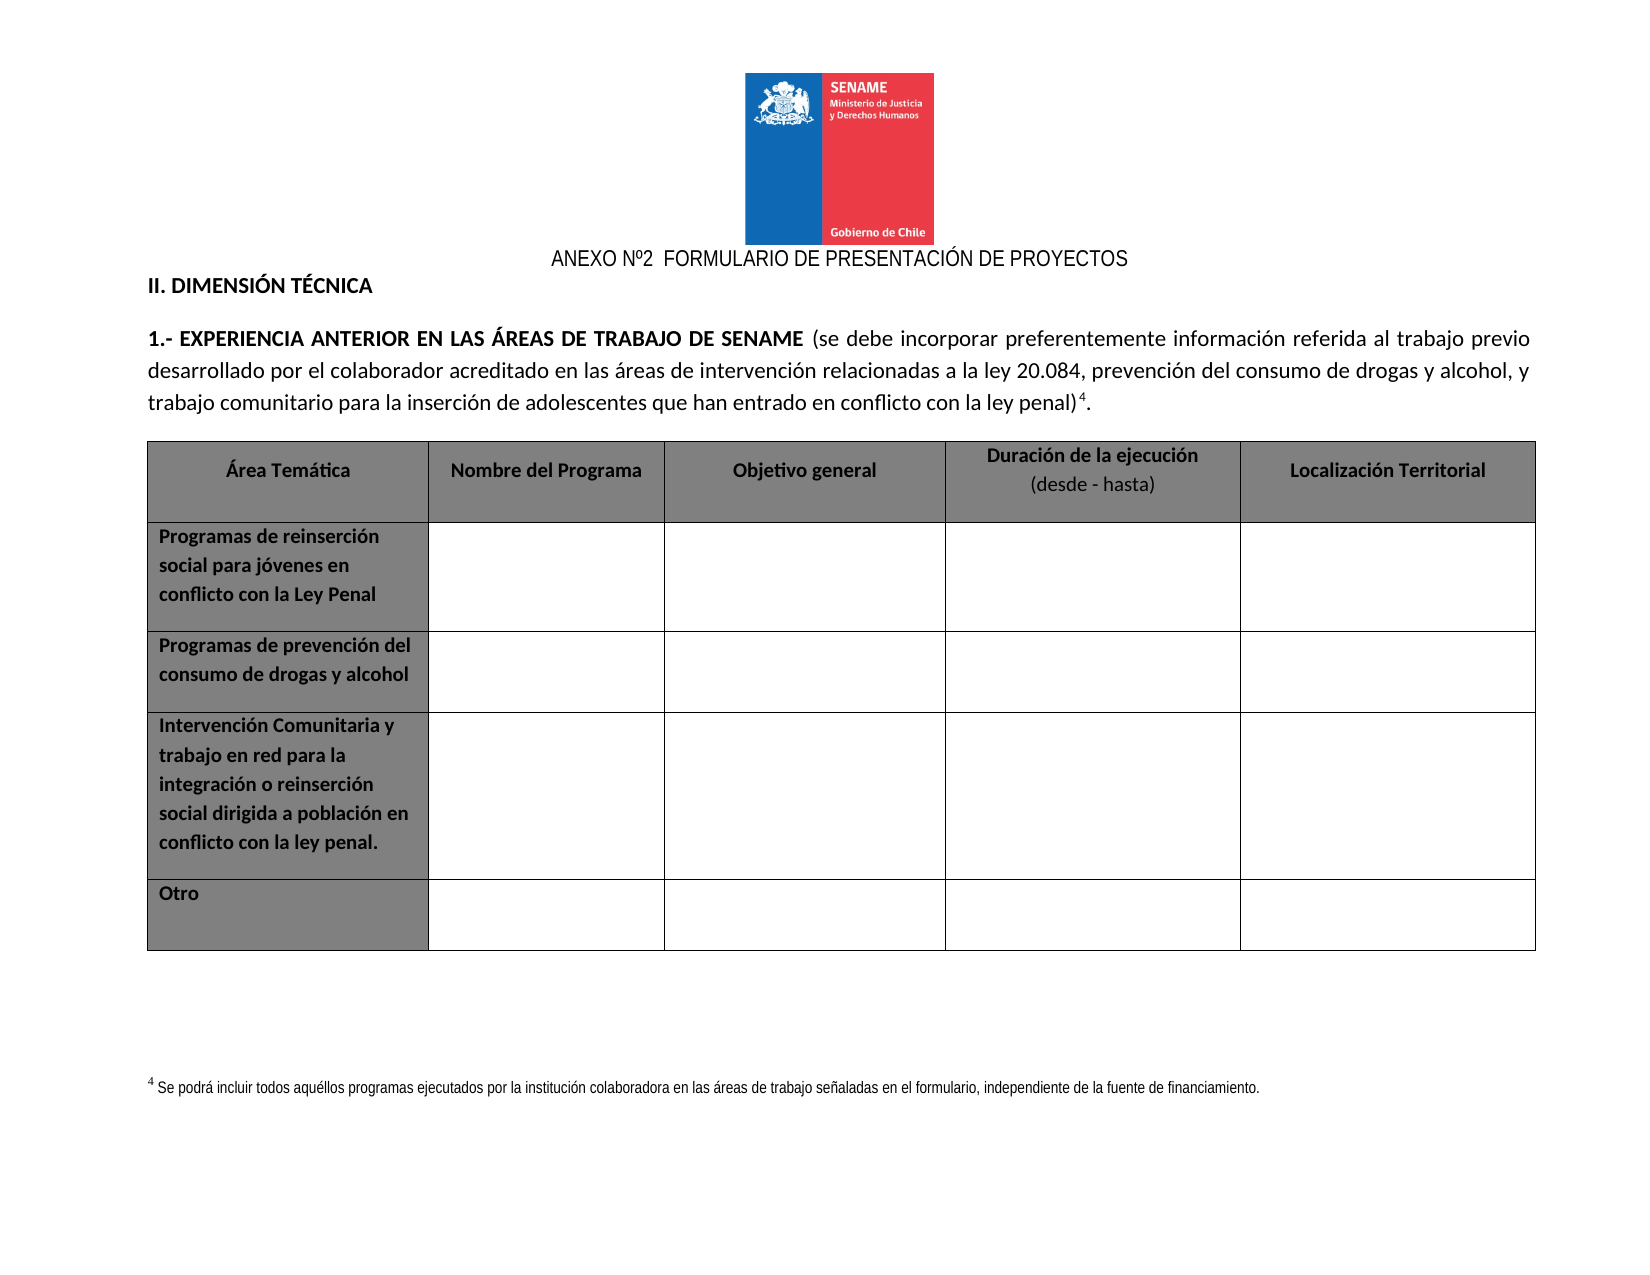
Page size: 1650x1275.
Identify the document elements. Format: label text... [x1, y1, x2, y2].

table_cell Programas de reinserción social para jóvenes en conflicto con la Ley Penal [148, 523, 428, 631]
picture [745, 73, 934, 245]
table_cell [665, 880, 945, 950]
table_header Área Temática [148, 442, 428, 522]
table_cell Programas de prevención del consumo de drogas y alcohol [148, 632, 428, 712]
table_cell Intervención Comunitaria y trabajo en red para la integración o reinserción social dirigida a población en conflicto con la ley penal. [148, 713, 428, 879]
table_cell [429, 880, 664, 950]
table_header Localización Territorial [1241, 442, 1535, 522]
table_header Nombre del Programa [429, 442, 664, 522]
table_cell [946, 523, 1240, 631]
table_cell Otro [148, 880, 428, 950]
table_cell [429, 632, 664, 712]
table_cell [1241, 523, 1535, 631]
table_cell [946, 632, 1240, 712]
table_cell [665, 523, 945, 631]
table_header Duración de la ejecución (desde - hasta) [946, 442, 1240, 522]
table_cell [946, 713, 1240, 879]
table_cell [429, 713, 664, 879]
text II. DIMENSIÓN TÉCNICA [148, 271, 1532, 299]
table_cell [1241, 632, 1535, 712]
table_cell [1241, 713, 1535, 879]
table_header Objetivo general [665, 442, 945, 522]
table_cell [1241, 880, 1535, 950]
table_cell [946, 880, 1240, 950]
table_cell [429, 523, 664, 631]
text 1.- EXPERIENCIA ANTERIOR EN LAS ÁREAS DE TRABAJO DE SENAME (se debe incorporar preferentemente información referida al trabajo previo desarrollado por el colaborador acreditado en las áreas de intervención relacionadas a la ley 20.084, prevención del consumo de drogas y alcohol, y trabajo comunitario para la inserción de adolescentes que han entrado en conflicto con la ley penal). [148, 324, 1532, 416]
table_cell [665, 632, 945, 712]
table_cell [665, 713, 945, 879]
